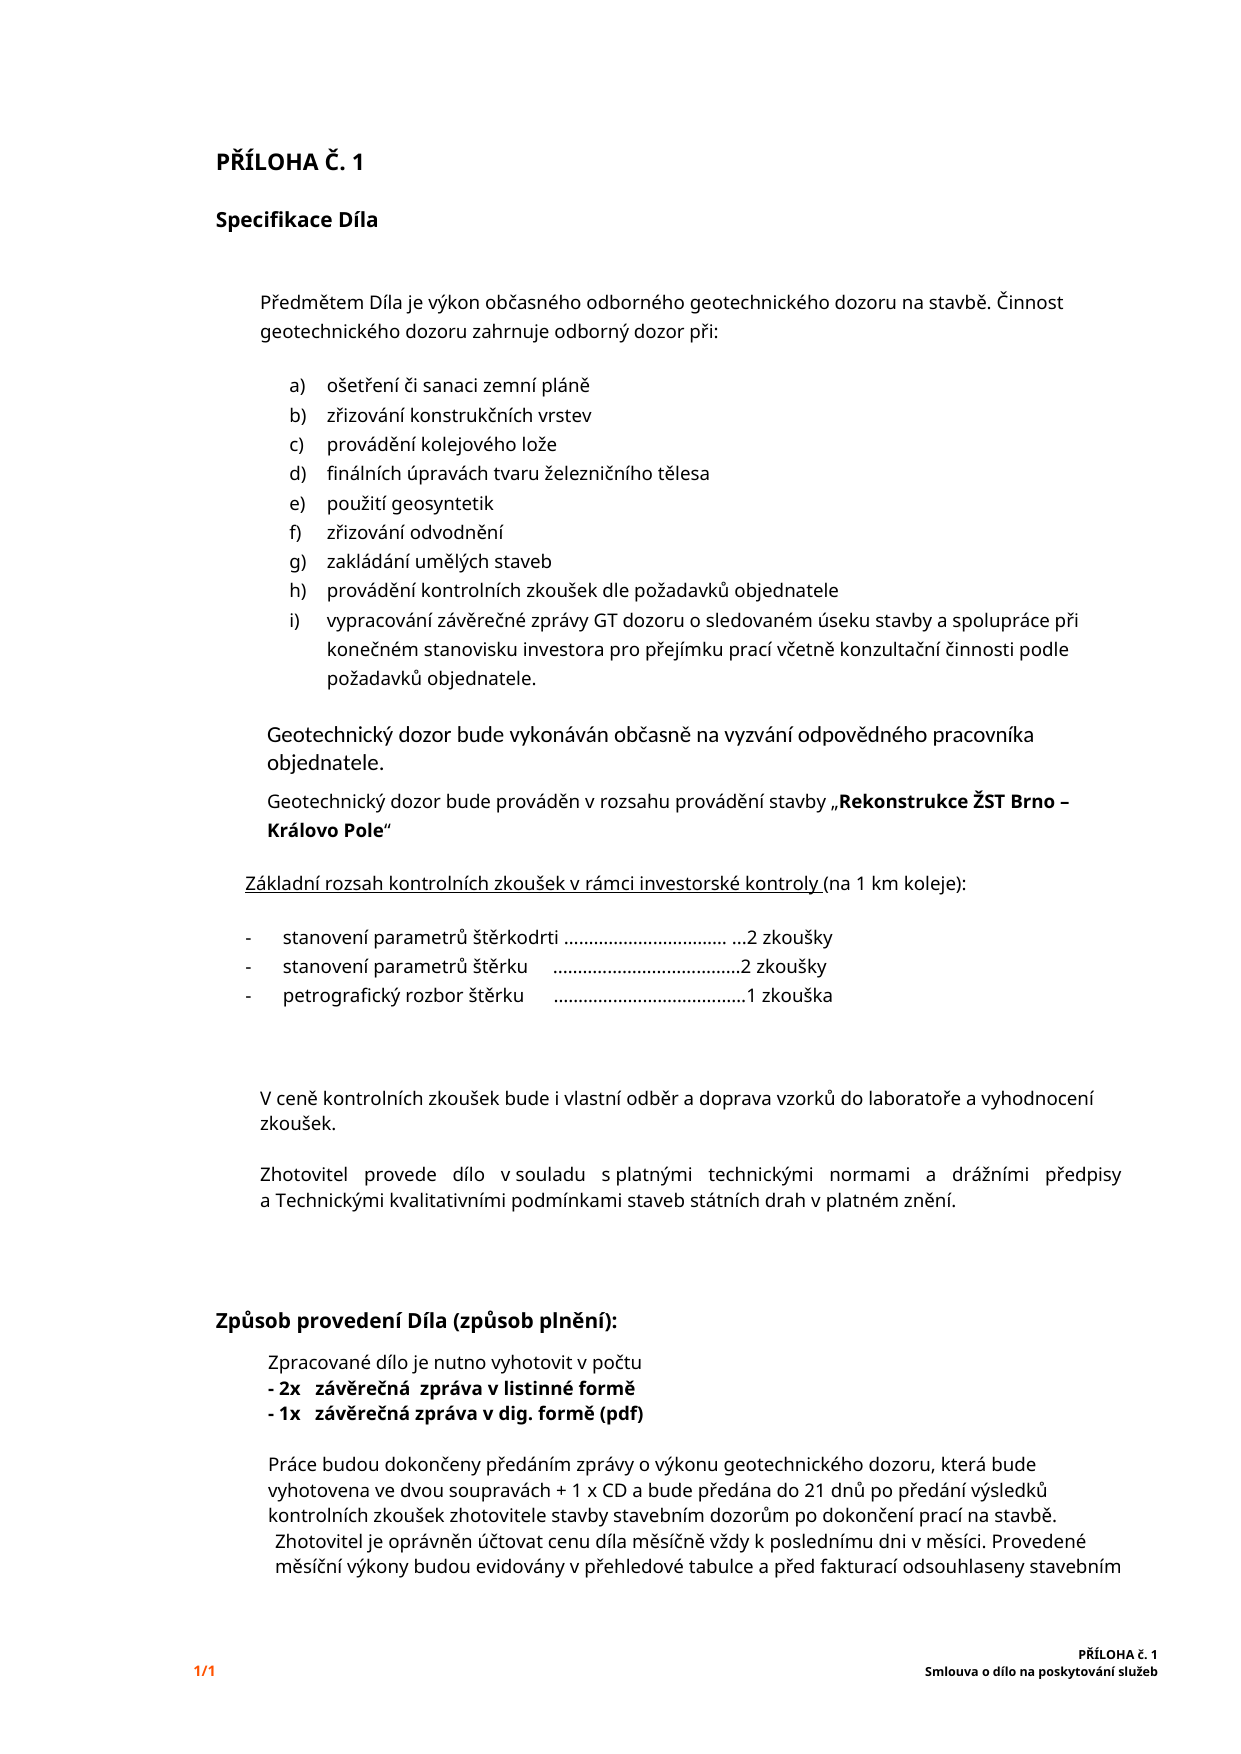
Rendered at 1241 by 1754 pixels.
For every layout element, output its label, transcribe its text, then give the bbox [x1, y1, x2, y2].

text V ceně kontrolních zkoušek bude i vlastní odběr a doprava vzorků do laboratoře a vyhodnocení zkoušek. [260, 1085, 1122, 1161]
list zřizování konstrukčních vrstev [289, 402, 1122, 428]
text Geotechnický dozor bude prováděn v rozsahu provádění stavby „Rekonstrukce ŽST Brno – Královo Pole“ [267, 789, 1122, 842]
list stanovení parametrů štěrku ..………………………………2 zkoušky [245, 953, 1122, 979]
list - 2x závěrečná zpráva v listinné formě [268, 1375, 1122, 1401]
list Práce budou dokončeny předáním zprávy o výkonu geotechnického dozoru, která bude vyhotovena ve dvou soupravách + 1 x CD a bude předána do 21 dnů po předání výsledků kontrolních zkoušek zhotovitele stavby stavebním dozorům po dokončení prací na stavbě. [268, 1452, 1122, 1528]
text Specifikace Díla [216, 205, 1122, 233]
list zřizování odvodnění [289, 519, 1122, 545]
list petrografický rozbor štěrku …………………………………1 zkouška [245, 983, 1122, 1008]
list vypracování závěrečné zprávy GT dozoru o sledovaném úseku stavby a spolupráce při konečném stanovisku investora pro přejímku prací včetně konzultační činnosti podle požadavků objednatele. [289, 607, 1122, 691]
text Geotechnický dozor bude vykonáván občasně na vyzvání odpovědného pracovníka objednatele. [267, 720, 1122, 776]
list použití geosyntetik [289, 490, 1122, 515]
list finálních úpravách tvaru železničního tělesa [289, 461, 1122, 486]
text Předmětem Díla je výkon občasného odborného geotechnického dozoru na stavbě. Činnost geotechnického dozoru zahrnuje odborný dozor při: [260, 289, 1122, 344]
text Způsob provedení Díla (způsob plnění): [216, 1306, 1122, 1334]
list Zpracované dílo je nutno vyhotovit v počtu [268, 1350, 1122, 1375]
text Zhotovitel provede dílo v souladu s platnými technickými normami a drážními předpisy a Technickými kvalitativními podmínkami staveb státních drah v platném znění. [260, 1161, 1122, 1212]
list stanovení parametrů štěrkodrti …………………………… ...2 zkoušky [245, 924, 1122, 950]
list ošetření či sanaci zemní pláně [289, 373, 1122, 398]
list zakládání umělých staveb [289, 548, 1122, 574]
text Příloha č. 1 [216, 146, 1122, 177]
text Základní rozsah kontrolních zkoušek v rámci investorské kontroly (na 1 km koleje): [245, 870, 1122, 895]
list - 1x závěrečná zpráva v dig. formě (pdf) [268, 1401, 1122, 1426]
list provádění kolejového lože [289, 431, 1122, 457]
list provádění kontrolních zkoušek dle požadavků objednatele [289, 578, 1122, 603]
